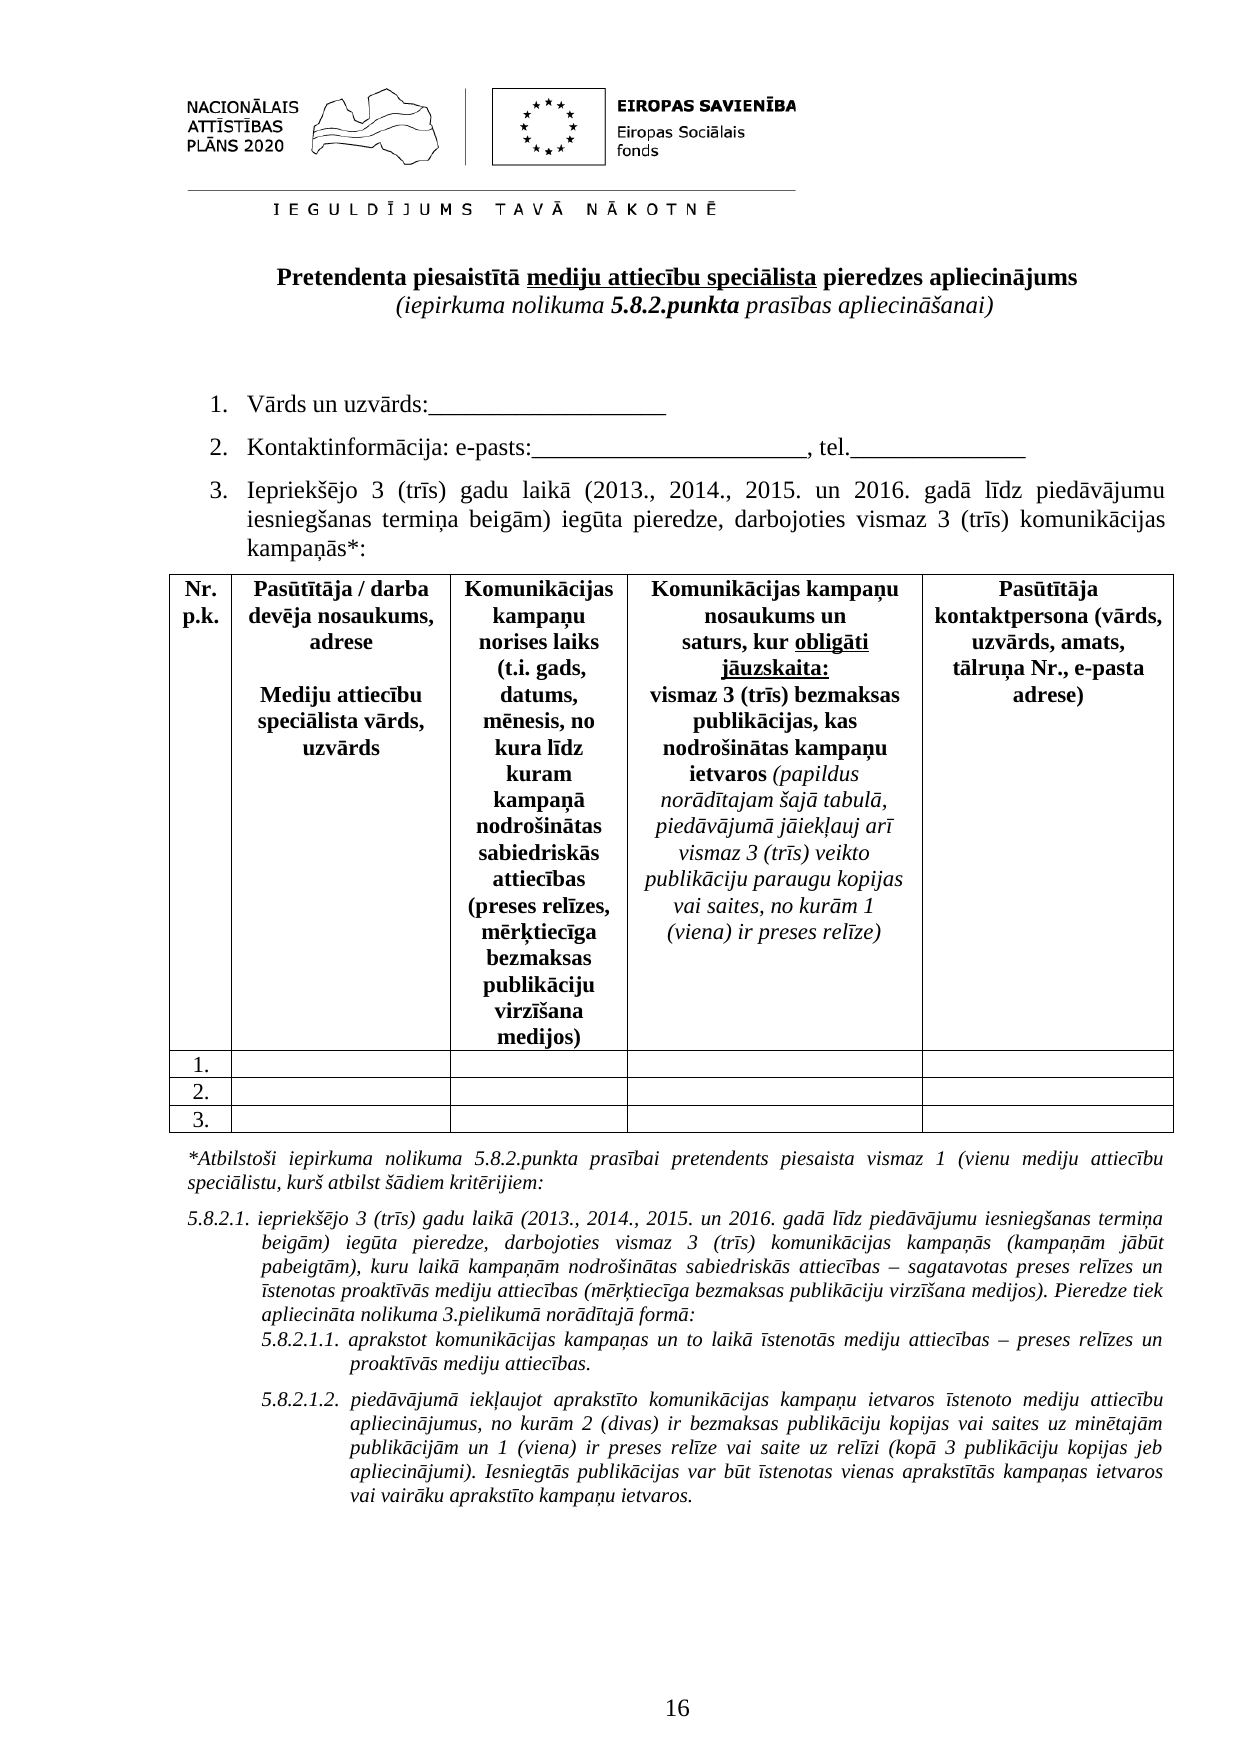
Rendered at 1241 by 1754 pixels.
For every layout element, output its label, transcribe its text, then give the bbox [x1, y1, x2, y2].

list Vārds un uzvārds:___________________ [209, 389, 1167, 418]
text (iepirkuma nolikuma 5.8.2.punkta prasības apliecināšanai) [225, 291, 1167, 319]
picture [187, 88, 796, 215]
table_cell [451, 1106, 627, 1132]
table_header Pasūtītāja kontaktpersona (vārds, uzvārds, amats, tālruņa Nr., e-pasta adrese) [923, 575, 1173, 1050]
table_cell 3. [170, 1106, 231, 1132]
list Iepriekšējo 3 (trīs) gadu laikā (2013., 2014., 2015. un 2016. gadā līdz piedāvājumu iesniegšanas termiņa beigām) iegūta pieredze, darbojoties vismaz 3 (trīs) komunikācijas kampaņās*: [209, 476, 1167, 562]
table_header Nr. p.k. [170, 575, 231, 1050]
list 5.8.2.1.2. piedāvājumā iekļaujot aprakstīto komunikācijas kampaņu ietvaros īstenoto mediju attiecību apliecinājumus, no kurām 2 (divas) ir bezmaksas publikāciju kopijas vai saites uz minētajām publikācijām un 1 (viena) ir preses relīze vai saite uz relīzi (kopā 3 publikāciju kopijas jeb apliecinājumi). Iesniegtās publikācijas var būt īstenotas vienas aprakstītās kampaņas ietvaros vai vairāku aprakstīto kampaņu ietvaros. [261, 1387, 1167, 1507]
text 5.8.2.1.1. aprakstot komunikācijas kampaņas un to laikā īstenotās mediju attiecības – preses relīzes un proaktīvās mediju attiecības. [261, 1326, 1167, 1374]
table_cell [628, 1078, 922, 1104]
text Pretendenta piesaistītā mediju attiecību speciālista pieredzes apliecinājums [187, 262, 1167, 291]
table_cell [232, 1078, 450, 1104]
text 5.8.2.1. iepriekšējo 3 (trīs) gadu laikā (2013., 2014., 2015. un 2016. gadā līdz piedāvājumu iesniegšanas termiņa beigām) iegūta pieredze, darbojoties vismaz 3 (trīs) komunikācijas kampaņās (kampaņām jābūt pabeigtām), kuru laikā kampaņām nodrošinātas sabiedriskās attiecības – sagatavotas preses relīzes un īstenotas proaktīvās mediju attiecības (mērķtiecīga bezmaksas publikāciju virzīšana medijos). Pieredze tiek apliecināta nolikuma 3.pielikumā norādītajā formā: [187, 1206, 1167, 1326]
table_cell [923, 1051, 1173, 1077]
table_cell [628, 1051, 922, 1077]
table_cell [451, 1051, 627, 1077]
table_header Pasūtītāja / darba devēja nosaukums, adrese Mediju attiecību speciālista vārds, uzvārds [232, 575, 450, 1050]
table_cell 1. [170, 1051, 231, 1077]
table_cell [232, 1051, 450, 1077]
table_cell [628, 1106, 922, 1132]
table_header Komunikācijas kampaņu norises laiks (t.i. gads, datums, mēnesis, no kura līdz kuram kampaņā nodrošinātas sabiedriskās attiecības (preses relīzes, mērķtiecīga bezmaksas publikāciju virzīšana medijos) [451, 575, 627, 1050]
list Kontaktinformācija: e-pasts:______________________, tel.______________ [209, 432, 1167, 461]
table_cell [923, 1078, 1173, 1104]
table_cell 2. [170, 1078, 231, 1104]
table_cell [923, 1106, 1173, 1132]
table_cell [232, 1106, 450, 1132]
list *Atbilstoši iepirkuma nolikuma 5.8.2.punkta prasībai pretendents piesaista vismaz 1 (vienu mediju attiecību speciālistu, kurš atbilst šādiem kritērijiem: [187, 1146, 1167, 1194]
table_header Komunikācijas kampaņu nosaukums un saturs, kur obligāti jāuzskaita: vismaz 3 (trīs) bezmaksas publikācijas, kas nodrošinātas kampaņu ietvaros (papildus norādītajam šajā tabulā, piedāvājumā jāiekļauj arī vismaz 3 (trīs) veikto publikāciju paraugu kopijas vai saites, no kurām 1 (viena) ir preses relīze) [628, 575, 922, 1050]
table_cell [451, 1078, 627, 1104]
